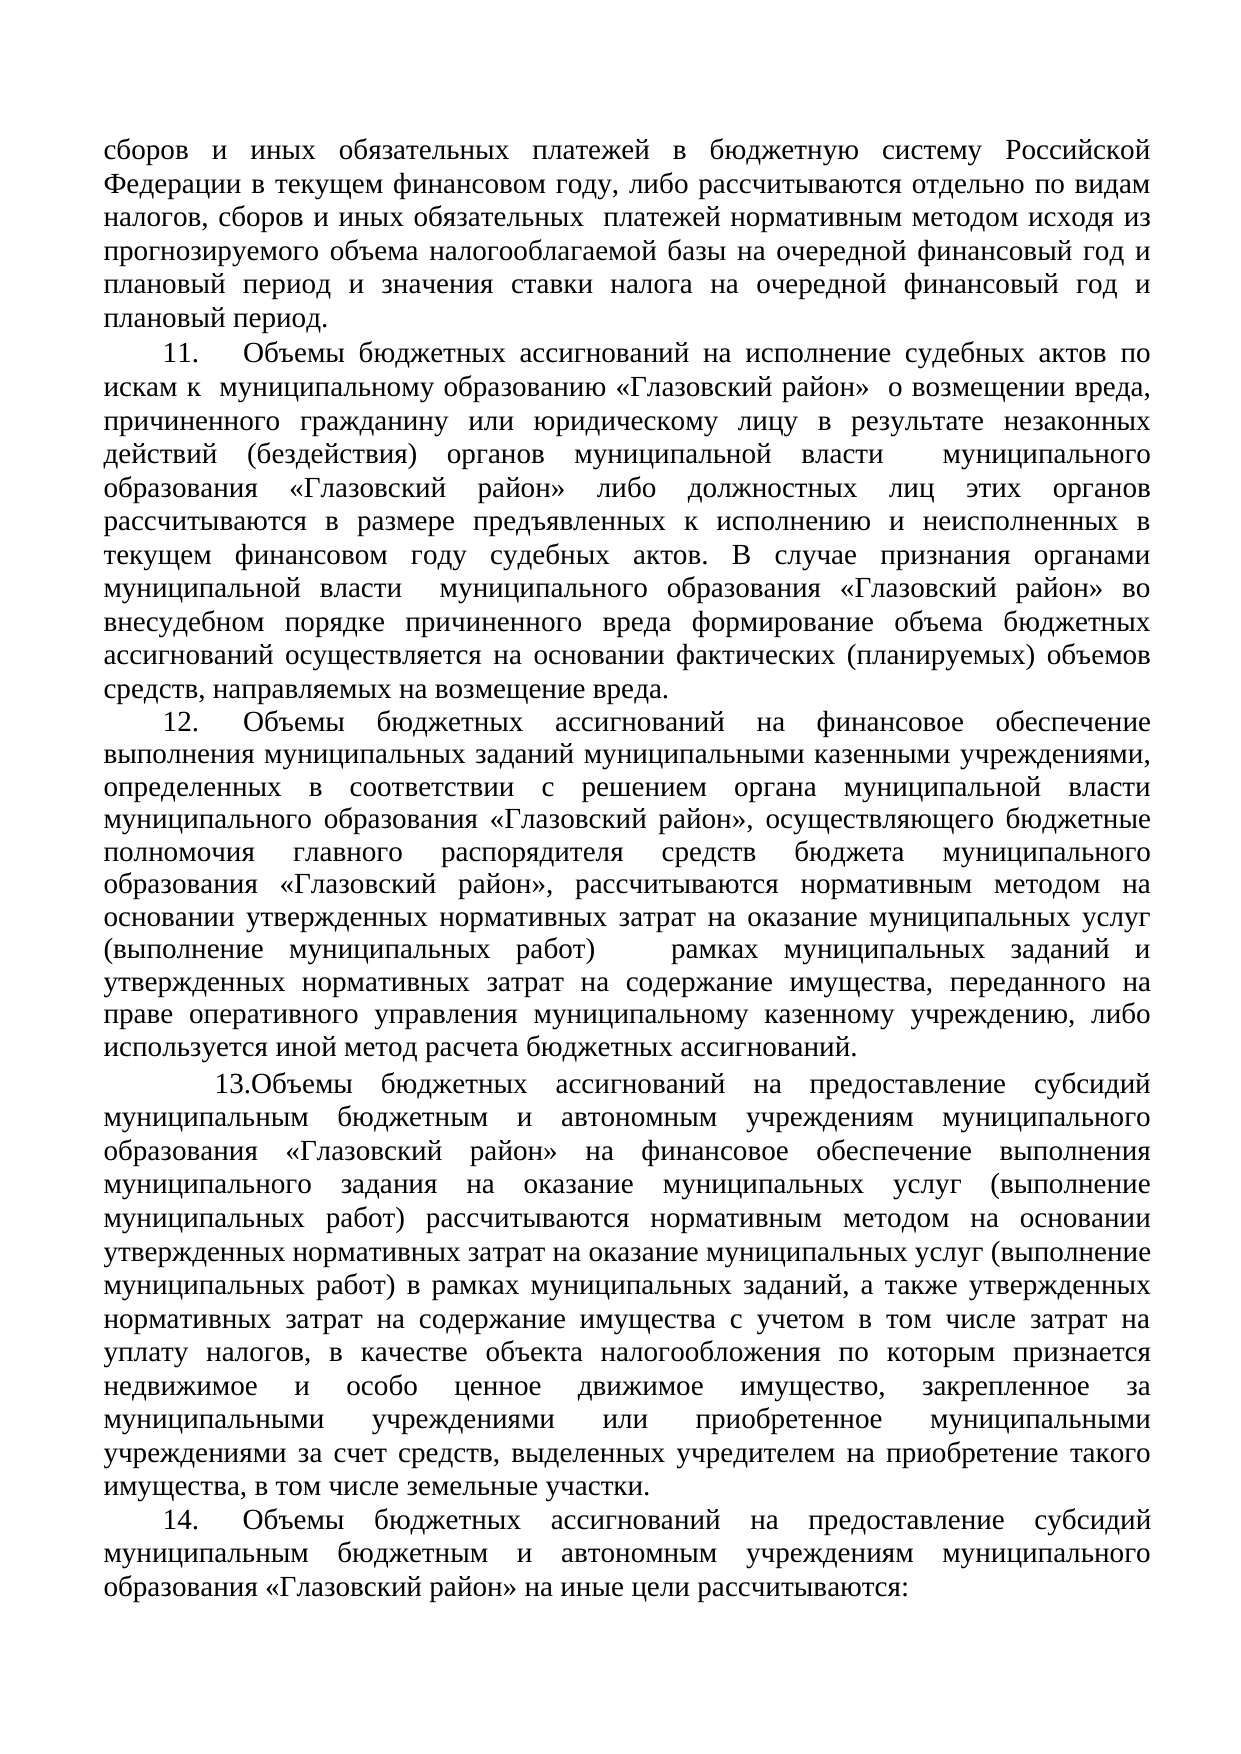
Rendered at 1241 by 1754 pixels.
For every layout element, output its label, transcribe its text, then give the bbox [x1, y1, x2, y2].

list Объемы бюджетных ассигнований на предоставление субсидий муниципальным бюджетным и автономным учреждениям муниципального образования «Глазовский район» на иные цели рассчитываются: [103, 1503, 1152, 1603]
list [103, 133, 1152, 334]
text 13.Объемы бюджетных ассигнований на предоставление субсидий муниципальным бюджетным и автономным учреждениям муниципального образования «Глазовский район» на финансовое обеспечение выполнения муниципального задания на оказание муниципальных услуг (выполнение муниципальных работ) рассчитываются нормативным методом на основании утвержденных нормативных затрат на оказание муниципальных услуг (выполнение муниципальных работ) в рамках муниципальных заданий, а также утвержденных нормативных затрат на содержание имущества с учетом в том числе затрат на уплату налогов, в качестве объекта налогообложения по которым признается недвижимое и особо ценное движимое имущество, закрепленное за муниципальными учреждениями или приобретенное муниципальными учреждениями за счет средств, выделенных учредителем на приобретение такого имущества, в том числе земельные участки. [103, 1067, 1152, 1503]
list Объемы бюджетных ассигнований на исполнение судебных актов по искам к муниципальному образованию «Глазовский район» о возмещении вреда, причиненного гражданину или юридическому лицу в результате незаконных действий (бездействия) органов муниципальной власти муниципального образования «Глазовский район» либо должностных лиц этих органов рассчитываются в размере предъявленных к исполнению и неисполненных в текущем финансовом году судебных актов. В случае признания органами муниципальной власти муниципального образования «Глазовский район» во внесудебном порядке причиненного вреда формирование объема бюджетных ассигнований осуществляется на основании фактических (планируемых) объемов средств, направляемых на возмещение вреда. [103, 336, 1152, 705]
list Объемы бюджетных ассигнований на финансовое обеспечение выполнения муниципальных заданий муниципальными казенными учреждениями, определенных в соответствии с решением органа муниципальной власти муниципального образования «Глазовский район», осуществляющего бюджетные полномочия главного распорядителя средств бюджета муниципального образования «Глазовский район», рассчитываются нормативным методом на основании утвержденных нормативных затрат на оказание муниципальных услуг (выполнение муниципальных работ) рамках муниципальных заданий и утвержденных нормативных затрат на содержание имущества, переданного на праве оперативного управления муниципальному казенному учреждению, либо используется иной метод расчета бюджетных ассигнований. [103, 705, 1152, 1063]
